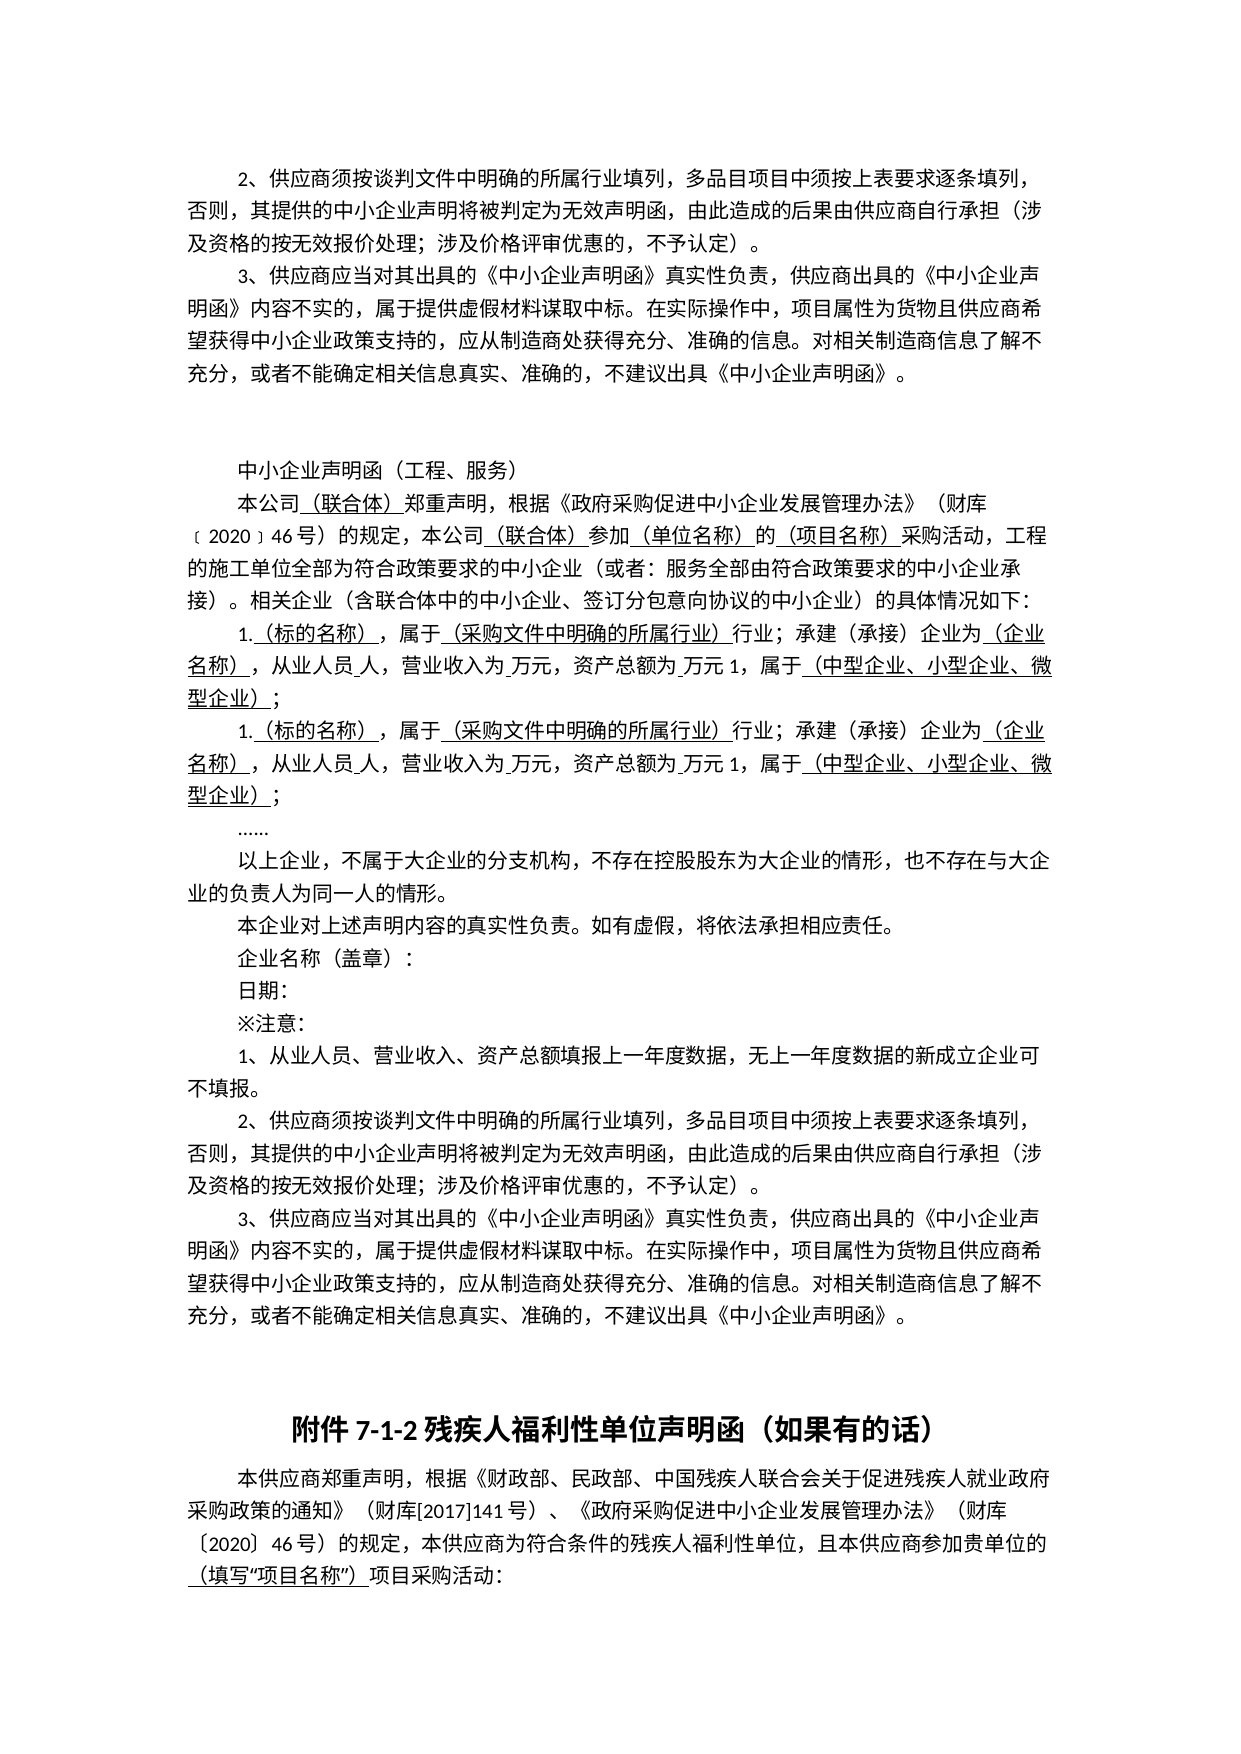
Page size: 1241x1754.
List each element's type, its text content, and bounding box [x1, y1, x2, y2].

text 附件7-1-2 残疾人福利性单位声明函（如果有的话） [187, 1397, 1053, 1462]
text 3、供应商应当对其出具的《中小企业声明函》真实性负责，供应商出具的《中小企业声明函》内容不实的，属于提供虚假材料谋取中标。在实际操作中，项目属性为货物且供应商希望获得中小企业政策支持的，应从制造商处获得充分、准确的信息。对相关制造商信息了解不充分，或者不能确定相关信息真实、准确的，不建议出具《中小企业声明函》。 [187, 1202, 1053, 1332]
text 本企业对上述声明内容的真实性负责。如有虚假，将依法承担相应责任。 [187, 909, 1053, 942]
text 中小企业声明函（工程、服务） [187, 454, 1053, 487]
text 1.（标的名称），属于（采购文件中明确的所属行业）行业；承建（承接）企业为（企业名称），从业人员 人，营业收入为 万元，资产总额为 万元1，属于（中型企业、小型企业、微型企业）； [187, 714, 1053, 812]
text ...... [187, 812, 1053, 844]
text 企业名称（盖章）： [187, 942, 1053, 974]
text 本供应商郑重声明，根据《财政部、民政部、中国残疾人联合会关于促进残疾人就业政府采购政策的通知》（财库[2017]141号）、《政府采购促进中小企业发展管理办法》（财库〔2020〕46号）的规定，本供应商为符合条件的残疾人福利性单位，且本供应商参加贵单位的（填写“项目名称”）项目采购活动： [187, 1462, 1053, 1592]
text 1.（标的名称），属于（采购文件中明确的所属行业）行业；承建（承接）企业为（企业名称），从业人员 人，营业收入为 万元，资产总额为 万元1，属于（中型企业、小型企业、微型企业）； [187, 617, 1053, 714]
text 2、供应商须按谈判文件中明确的所属行业填列，多品目项目中须按上表要求逐条填列，否则，其提供的中小企业声明将被判定为无效声明函，由此造成的后果由供应商自行承担（涉及资格的按无效报价处理；涉及价格评审优惠的，不予认定）。 [187, 1104, 1053, 1202]
text ※注意： [187, 1007, 1053, 1039]
text 日期： [187, 974, 1053, 1007]
text 2、供应商须按谈判文件中明确的所属行业填列，多品目项目中须按上表要求逐条填列，否则，其提供的中小企业声明将被判定为无效声明函，由此造成的后果由供应商自行承担（涉及资格的按无效报价处理；涉及价格评审优惠的，不予认定）。 [187, 162, 1053, 259]
text 1、从业人员、营业收入、资产总额填报上一年度数据，无上一年度数据的新成立企业可不填报。 [187, 1039, 1053, 1104]
text 本公司（联合体）郑重声明，根据《政府采购促进中小企业发展管理办法》（财库﹝2020﹞46号）的规定，本公司（联合体）参加（单位名称）的（项目名称）采购活动，工程的施工单位全部为符合政策要求的中小企业（或者：服务全部由符合政策要求的中小企业承接）。相关企业（含联合体中的中小企业、签订分包意向协议的中小企业）的具体情况如下： [187, 487, 1053, 617]
text 3、供应商应当对其出具的《中小企业声明函》真实性负责，供应商出具的《中小企业声明函》内容不实的，属于提供虚假材料谋取中标。在实际操作中，项目属性为货物且供应商希望获得中小企业政策支持的，应从制造商处获得充分、准确的信息。对相关制造商信息了解不充分，或者不能确定相关信息真实、准确的，不建议出具《中小企业声明函》。 [187, 259, 1053, 389]
text 以上企业，不属于大企业的分支机构，不存在控股股东为大企业的情形，也不存在与大企业的负责人为同一人的情形。 [187, 844, 1053, 909]
